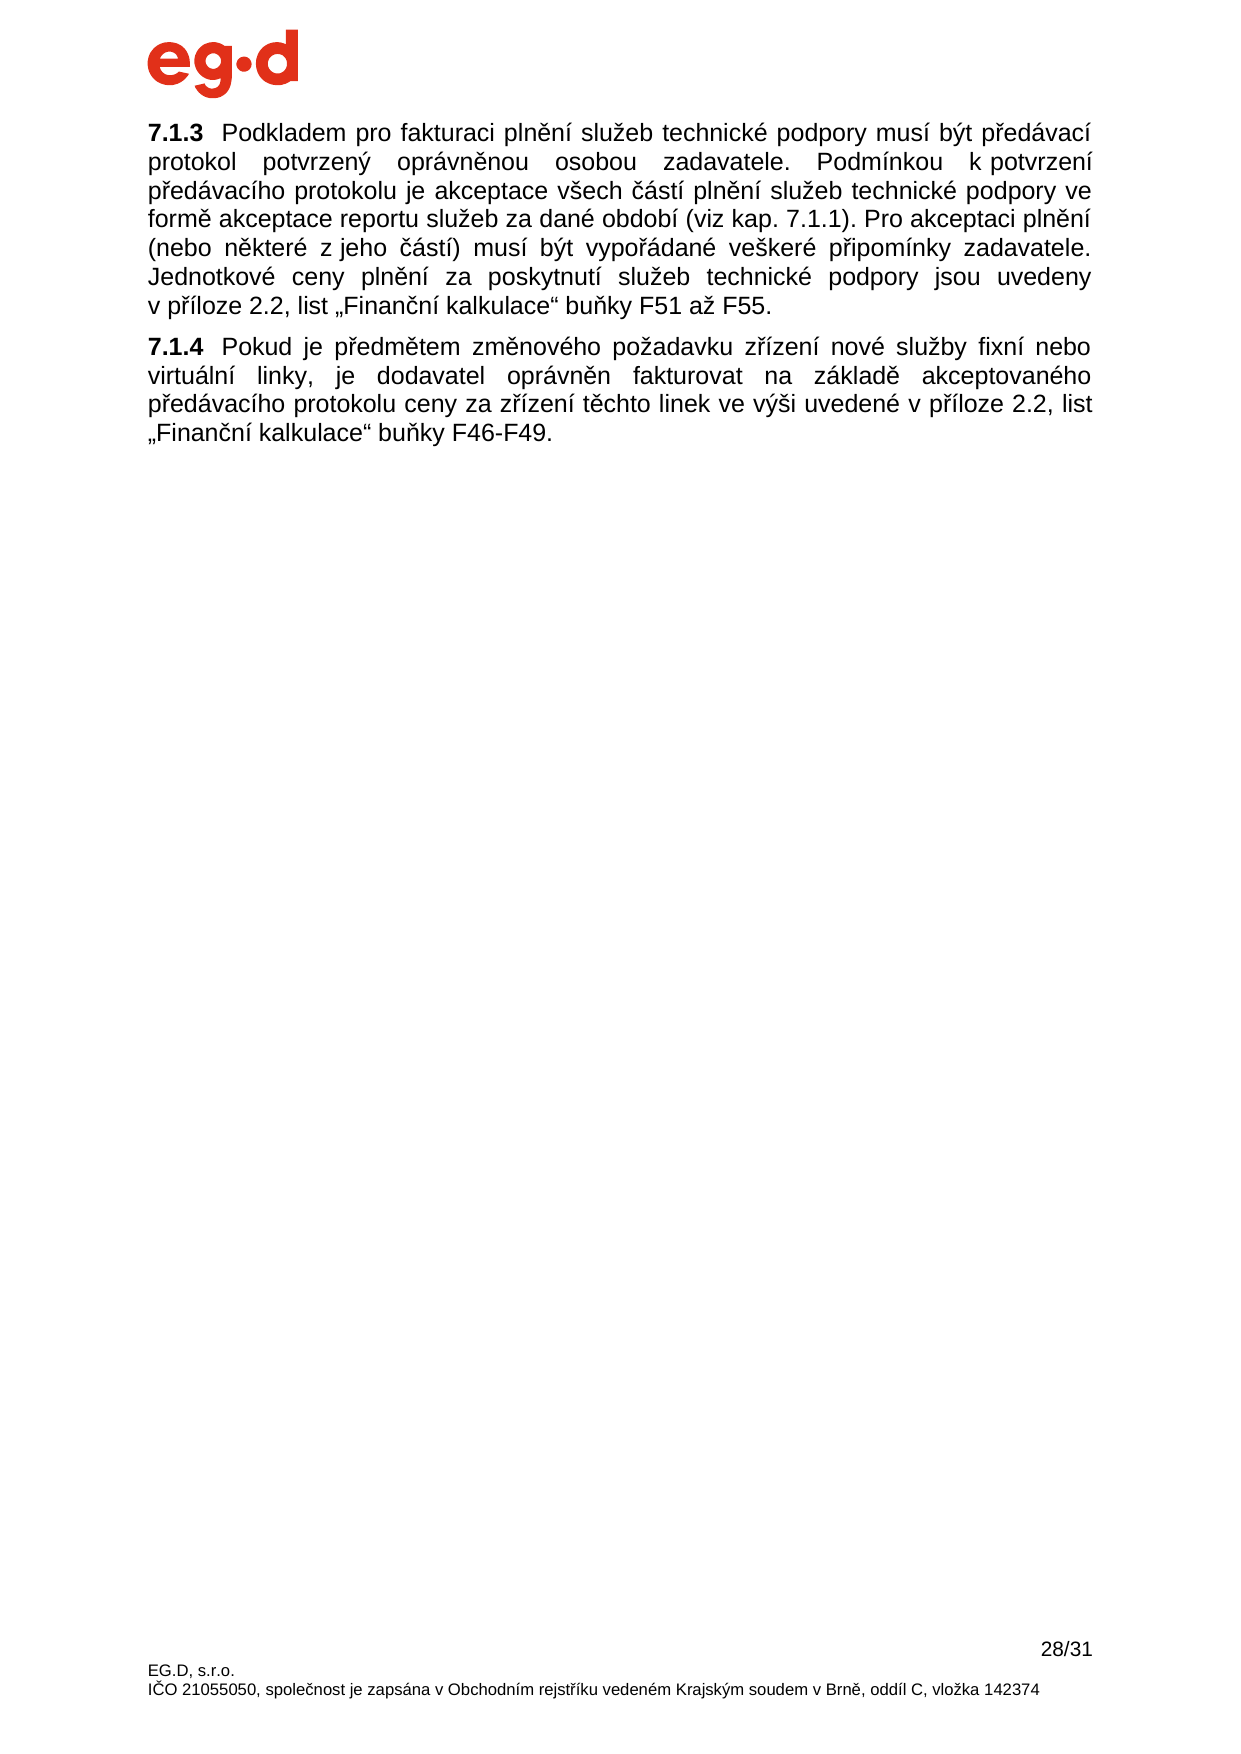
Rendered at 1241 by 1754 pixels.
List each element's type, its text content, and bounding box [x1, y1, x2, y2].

text Podkladem pro fakturaci plnění služeb technické podpory musí být předávací protokol potvrzený oprávněnou osobou zadavatele. Podmínkou k potvrzení předávacího protokolu je akceptace všech částí plnění služeb technické podpory ve formě akceptace reportu služeb za dané období (viz kap. 7.1.1). Pro akceptaci plnění (nebo některé z jeho částí) musí být vypořádané veškeré připomínky zadavatele. Jednotkové ceny plnění za poskytnutí služeb technické podpory jsou uvedeny v příloze 2.2, list „Finanční kalkulace“ buňky F51 až F55. [148, 118, 1093, 319]
text Pokud je předmětem změnového požadavku zřízení nové služby fixní nebo virtuální linky, je dodavatel oprávněn fakturovat na základě akceptovaného předávacího protokolu ceny za zřízení těchto linek ve výši uvedené v příloze 2.2, list „Finanční kalkulace“ buňky F46-F49. [148, 332, 1093, 447]
